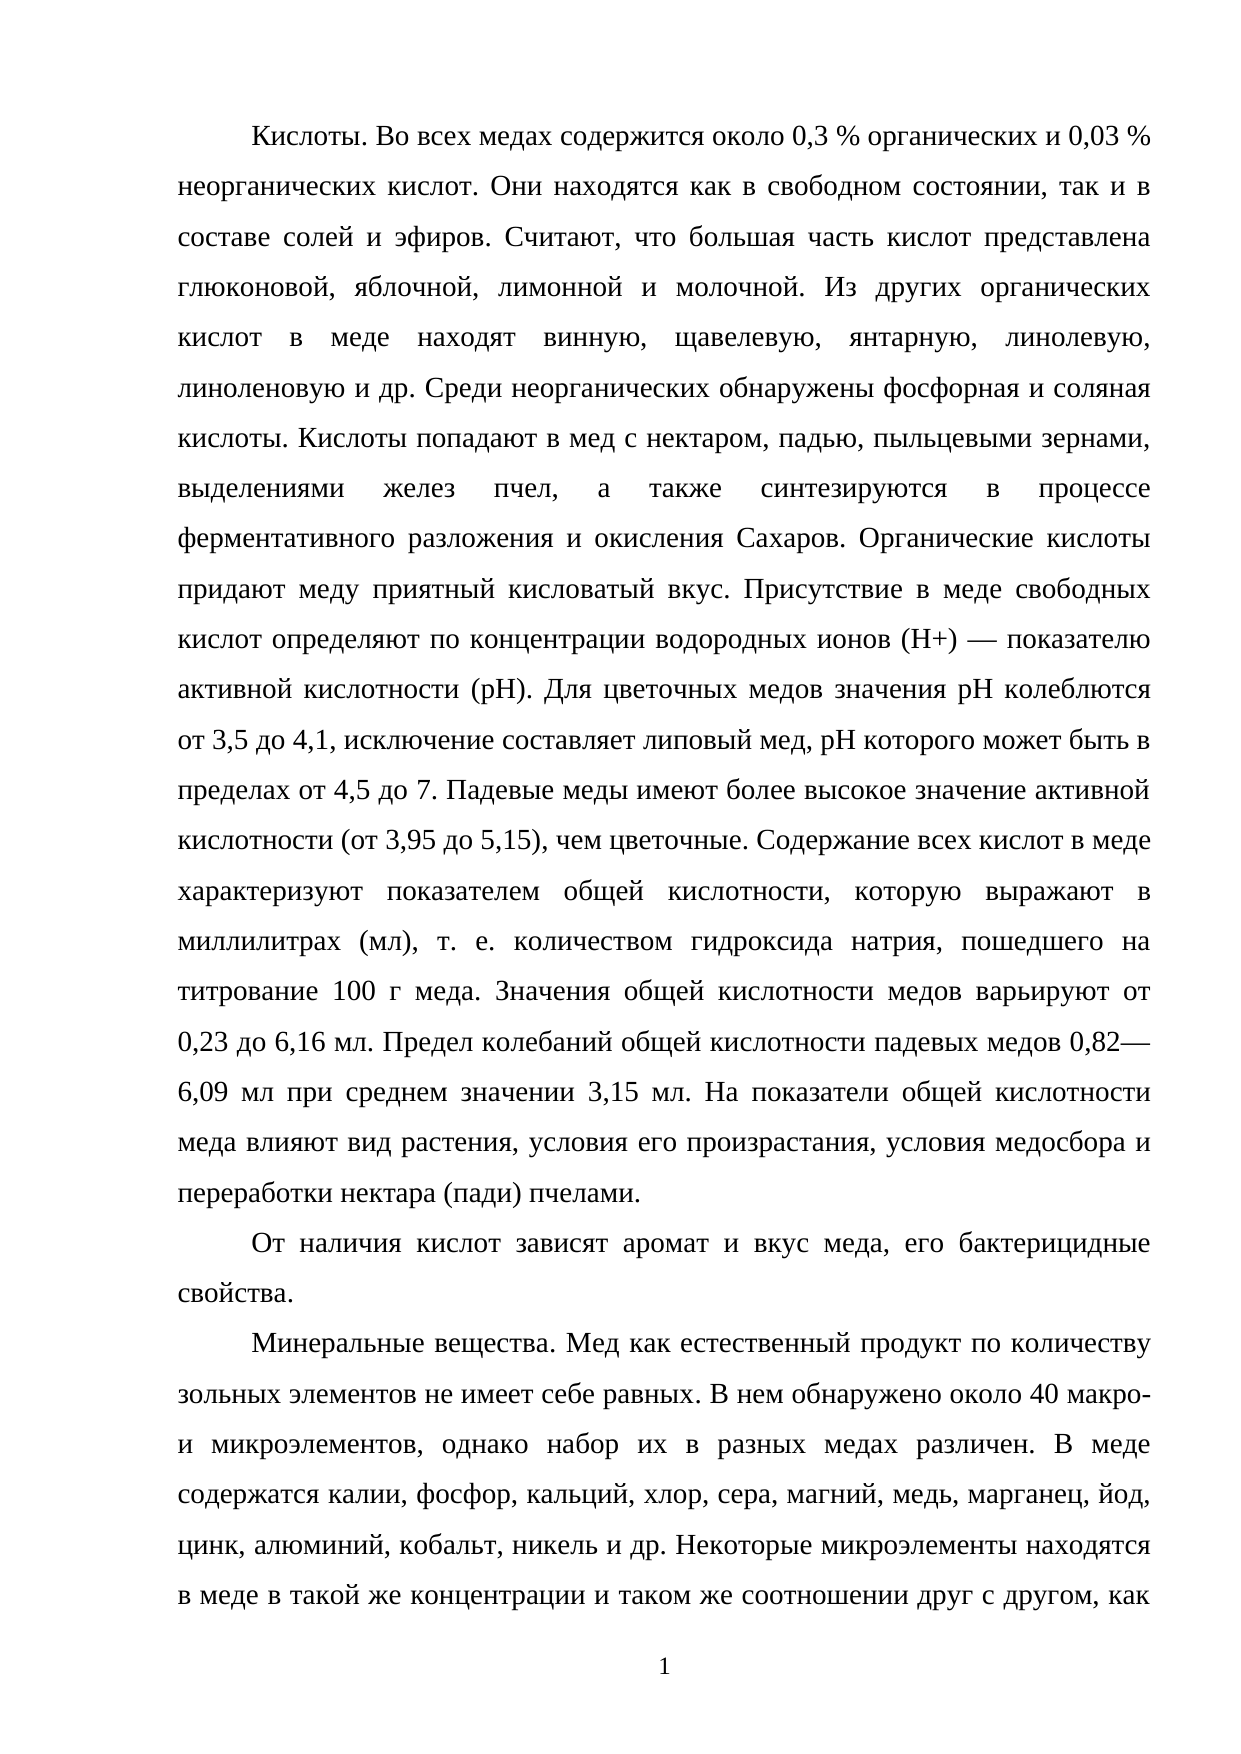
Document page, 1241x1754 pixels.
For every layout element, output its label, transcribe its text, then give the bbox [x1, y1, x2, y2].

text Кислоты. Во всех медах содержится около 0,3 % органических и 0,03 % неорганических кислот. Они находятся как в свободном состоянии, так и в составе солей и эфиров. Считают, что большая часть кислот представлена глюконовой, яблочной, лимонной и молочной. Из других органических кислот в меде находят винную, щавелевую, янтарную, линолевую, линоленовую и др. Среди неорганических обнаружены фосфорная и соляная кислоты. Кислоты попадают в мед с нектаром, падью, пыльцевыми зернами, выделениями желез пчел, а также синтезируются в процессе ферментативного разложения и окисления Сахаров. Органические кислоты придают меду приятный кисловатый вкус. Присутствие в меде свободных кислот определяют по концентрации водородных ионов (Н+) — показателю активной кислотности (рН). Для цветочных медов значения рН колеблются от 3,5 до 4,1, исключение составляет липовый мед, рН которого может быть в пределах от 4,5 до 7. Падевые меды имеют более высокое значение активной кислотности (от 3,95 до 5,15), чем цветочные. Содержание всех кислот в меде характеризуют показателем общей кислотности, которую выражают в миллилитрах (мл), т. е. количеством гидроксида натрия, пошедшего на титрование меда. Значения общей кислотности медов варьируют от 0,23 до 6,16 мл. Предел колебаний общей кислотности падевых медов 0,82—6,09 мл при среднем значении 3,15 мл. На показатели общей кислотности меда влияют вид растения, условия его произрастания, условия медосбора и переработки нектара (пади) пчелами. [177, 118, 1152, 1208]
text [177, 1326, 1152, 1611]
text От наличия кислот зависят аромат и вкус меда, его бактерицидные свойства. [177, 1225, 1152, 1309]
